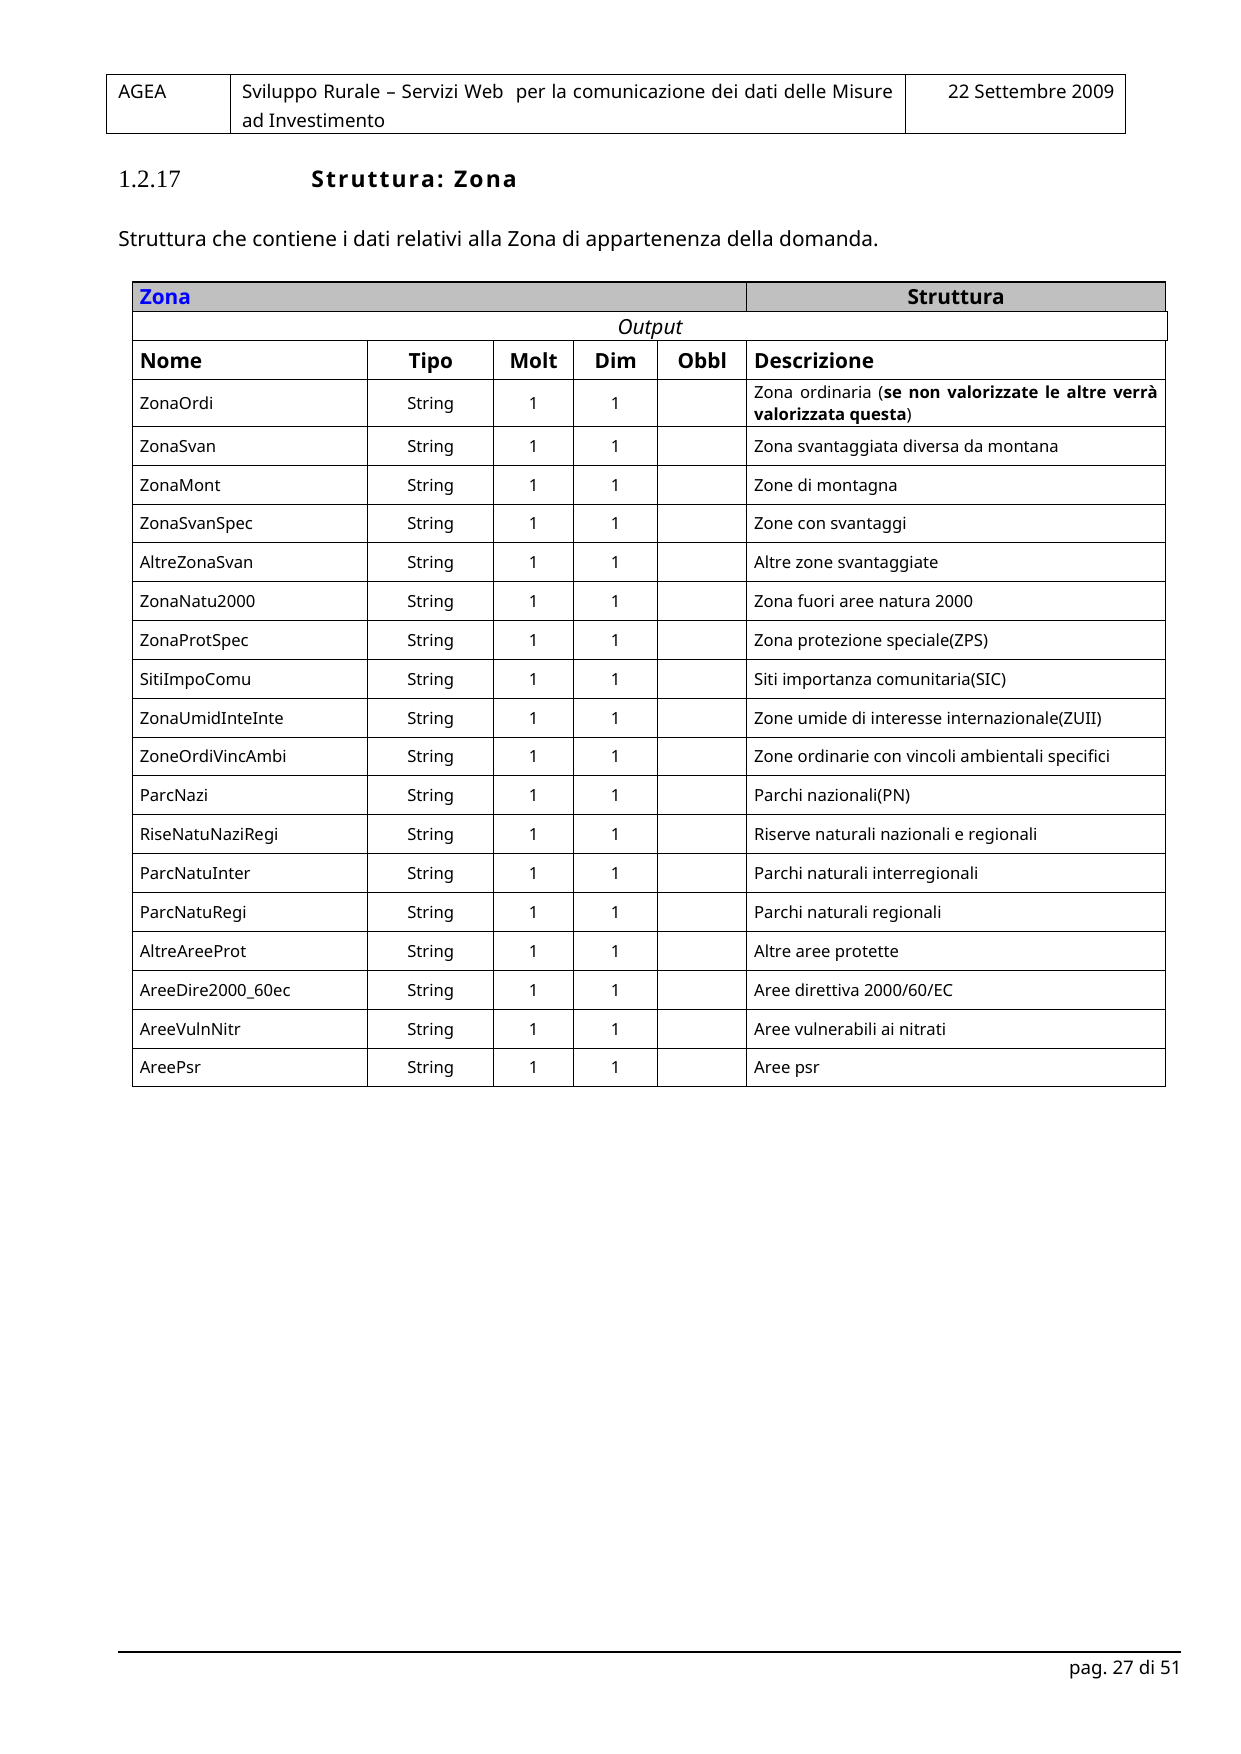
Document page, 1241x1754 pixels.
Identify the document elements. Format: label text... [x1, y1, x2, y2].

table_cell 1 [574, 699, 657, 737]
table_cell Zone ordinarie con vincoli ambientali specifici [747, 738, 1165, 775]
table_cell Obbl [658, 341, 746, 379]
table_cell [658, 466, 746, 503]
table_cell AltreAreeProt [133, 932, 367, 970]
table_header Struttura [747, 283, 1165, 311]
table_header Zona [133, 283, 746, 311]
table_cell 1 [494, 543, 573, 581]
table_cell AltreZonaSvan [133, 543, 367, 581]
table_cell ZoneOrdiVincAmbi [133, 738, 367, 775]
table_cell ZonaSvanSpec [133, 505, 367, 542]
table_cell [658, 621, 746, 659]
table_cell Zona svantaggiata diversa da montana [747, 427, 1165, 464]
table_cell [658, 543, 746, 581]
table_cell Molt [494, 341, 573, 379]
table_cell Zone umide di interesse internazionale(ZUII) [747, 699, 1165, 737]
table_cell [658, 932, 746, 970]
table_cell String [368, 971, 493, 1008]
table_cell 1 [494, 932, 573, 970]
table_cell ParcNatuRegi [133, 893, 367, 931]
table_cell Descrizione [747, 341, 1165, 379]
table_cell Altre zone svantaggiate [747, 543, 1165, 581]
table_cell 1 [574, 380, 657, 426]
table_cell 1 [574, 815, 657, 853]
table_cell 1 [494, 699, 573, 737]
table_cell String [368, 893, 493, 931]
table_cell String [368, 1049, 493, 1086]
table_cell 1 [494, 776, 573, 814]
table_cell AreeVulnNitr [133, 1010, 367, 1047]
table_cell 1 [574, 1010, 657, 1047]
table_cell 1 [494, 815, 573, 853]
table_cell [658, 815, 746, 853]
table_cell 1 [574, 543, 657, 581]
table_cell Zona fuori aree natura 2000 [747, 582, 1165, 620]
table_cell String [368, 543, 493, 581]
table_cell 1 [494, 738, 573, 775]
table_cell 1 [494, 466, 573, 503]
table_cell [658, 854, 746, 892]
table_cell ZonaNatu2000 [133, 582, 367, 620]
table_cell ZonaMont [133, 466, 367, 503]
table_cell 1 [574, 466, 657, 503]
table_cell Altre aree protette [747, 932, 1165, 970]
table_cell 1 [574, 854, 657, 892]
table_cell 1 [574, 971, 657, 1008]
table_cell Aree direttiva 2000/60/EC [747, 971, 1165, 1008]
table_cell 1 [494, 621, 573, 659]
subtitle Struttura: Zona [118, 163, 1181, 195]
table_cell 1 [574, 1049, 657, 1086]
table_cell 1 [494, 505, 573, 542]
table_cell 1 [494, 971, 573, 1008]
table_cell Parchi naturali regionali [747, 893, 1165, 931]
table_cell ParcNatuInter [133, 854, 367, 892]
table_cell [658, 1049, 746, 1086]
table_cell String [368, 380, 493, 426]
table_cell Output [133, 312, 1167, 340]
table_cell 1 [574, 582, 657, 620]
table_cell [658, 582, 746, 620]
table_cell [658, 971, 746, 1008]
table_cell [658, 776, 746, 814]
table_cell 1 [574, 427, 657, 464]
table_cell Zona protezione speciale(ZPS) [747, 621, 1165, 659]
table_cell 1 [494, 1010, 573, 1047]
table_cell String [368, 427, 493, 464]
table_cell 1 [494, 1049, 573, 1086]
table_cell Zona ordinaria (se non valorizzate le altre verrà valorizzata questa) [747, 380, 1165, 426]
table_cell String [368, 1010, 493, 1047]
table_cell [658, 893, 746, 931]
table_cell Siti importanza comunitaria(SIC) [747, 660, 1165, 698]
table_cell RiseNatuNaziRegi [133, 815, 367, 853]
table_cell Tipo [368, 341, 493, 379]
table_cell Dim [574, 341, 657, 379]
table_cell String [368, 621, 493, 659]
table_cell Riserve naturali nazionali e regionali [747, 815, 1165, 853]
table_cell Nome [133, 341, 367, 379]
table_cell 1 [494, 582, 573, 620]
table_cell [658, 505, 746, 542]
table_cell ZonaProtSpec [133, 621, 367, 659]
table_cell String [368, 815, 493, 853]
table_cell ZonaSvan [133, 427, 367, 464]
table_cell [658, 699, 746, 737]
table_cell Parchi nazionali(PN) [747, 776, 1165, 814]
table_cell String [368, 854, 493, 892]
table_cell 1 [574, 776, 657, 814]
table_cell 1 [574, 738, 657, 775]
table_cell String [368, 776, 493, 814]
table_cell [658, 427, 746, 464]
table_cell Zone con svantaggi [747, 505, 1165, 542]
table_cell [658, 380, 746, 426]
table_cell 1 [494, 893, 573, 931]
table_cell ParcNazi [133, 776, 367, 814]
table_cell [658, 738, 746, 775]
table_cell String [368, 582, 493, 620]
table_cell AreePsr [133, 1049, 367, 1086]
table_cell String [368, 466, 493, 503]
table_cell 1 [494, 854, 573, 892]
table_cell [658, 660, 746, 698]
table_cell String [368, 932, 493, 970]
table_cell String [368, 699, 493, 737]
table_cell String [368, 660, 493, 698]
table_cell Parchi naturali interregionali [747, 854, 1165, 892]
table_cell Zone di montagna [747, 466, 1165, 503]
table_cell ZonaUmidInteInte [133, 699, 367, 737]
table_cell 1 [574, 621, 657, 659]
table_cell 1 [494, 380, 573, 426]
table_cell String [368, 505, 493, 542]
text Struttura che contiene i dati relativi alla Zona di appartenenza della domanda. [118, 224, 1181, 253]
table_cell Aree vulnerabili ai nitrati [747, 1010, 1165, 1047]
table_cell 1 [494, 660, 573, 698]
table_cell Aree psr [747, 1049, 1165, 1086]
table_cell [658, 1010, 746, 1047]
table_cell 1 [574, 505, 657, 542]
table_cell 1 [494, 427, 573, 464]
table_cell 1 [574, 932, 657, 970]
table_cell AreeDire2000_60ec [133, 971, 367, 1008]
table_cell SitiImpoComu [133, 660, 367, 698]
table_cell ZonaOrdi [133, 380, 367, 426]
table_cell String [368, 738, 493, 775]
table_cell 1 [574, 893, 657, 931]
table_cell 1 [574, 660, 657, 698]
